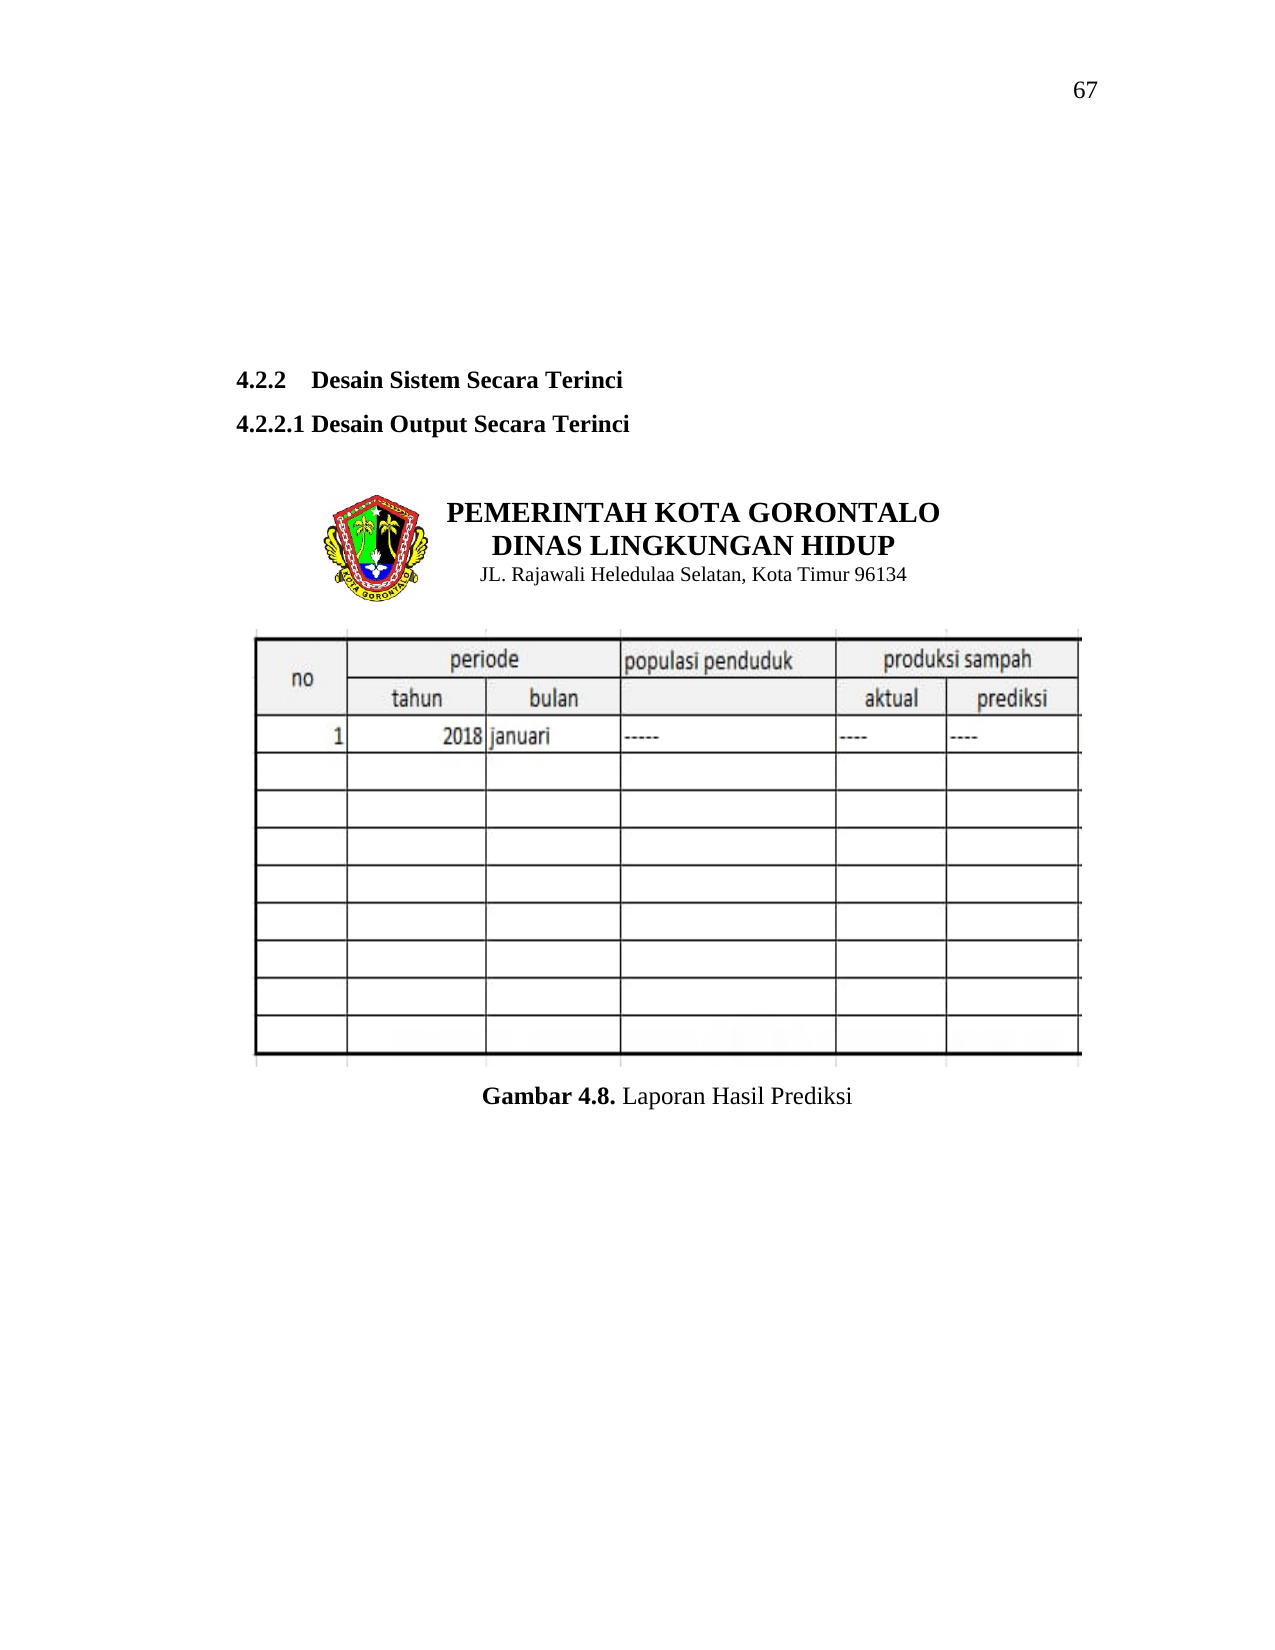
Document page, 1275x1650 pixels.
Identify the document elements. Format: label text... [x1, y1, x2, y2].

text Gambar 4.8. Laporan Hasil Prediksi [236, 1081, 1098, 1109]
picture [252, 629, 1082, 1067]
picture [323, 586, 429, 602]
text 4.2.2 Desain Sistem Secara Terinci [236, 366, 1098, 394]
table_header PEMERINTAH KOTA GORONTALO DINAS LINGKUNGAN HIDUP JL. Rajawali Heledulaa Selatan, Kota Timur 96134 [413, 495, 974, 586]
table_header [236, 495, 413, 586]
text 4.2.2.1 Desain Output Secara Terinci [236, 409, 1098, 437]
